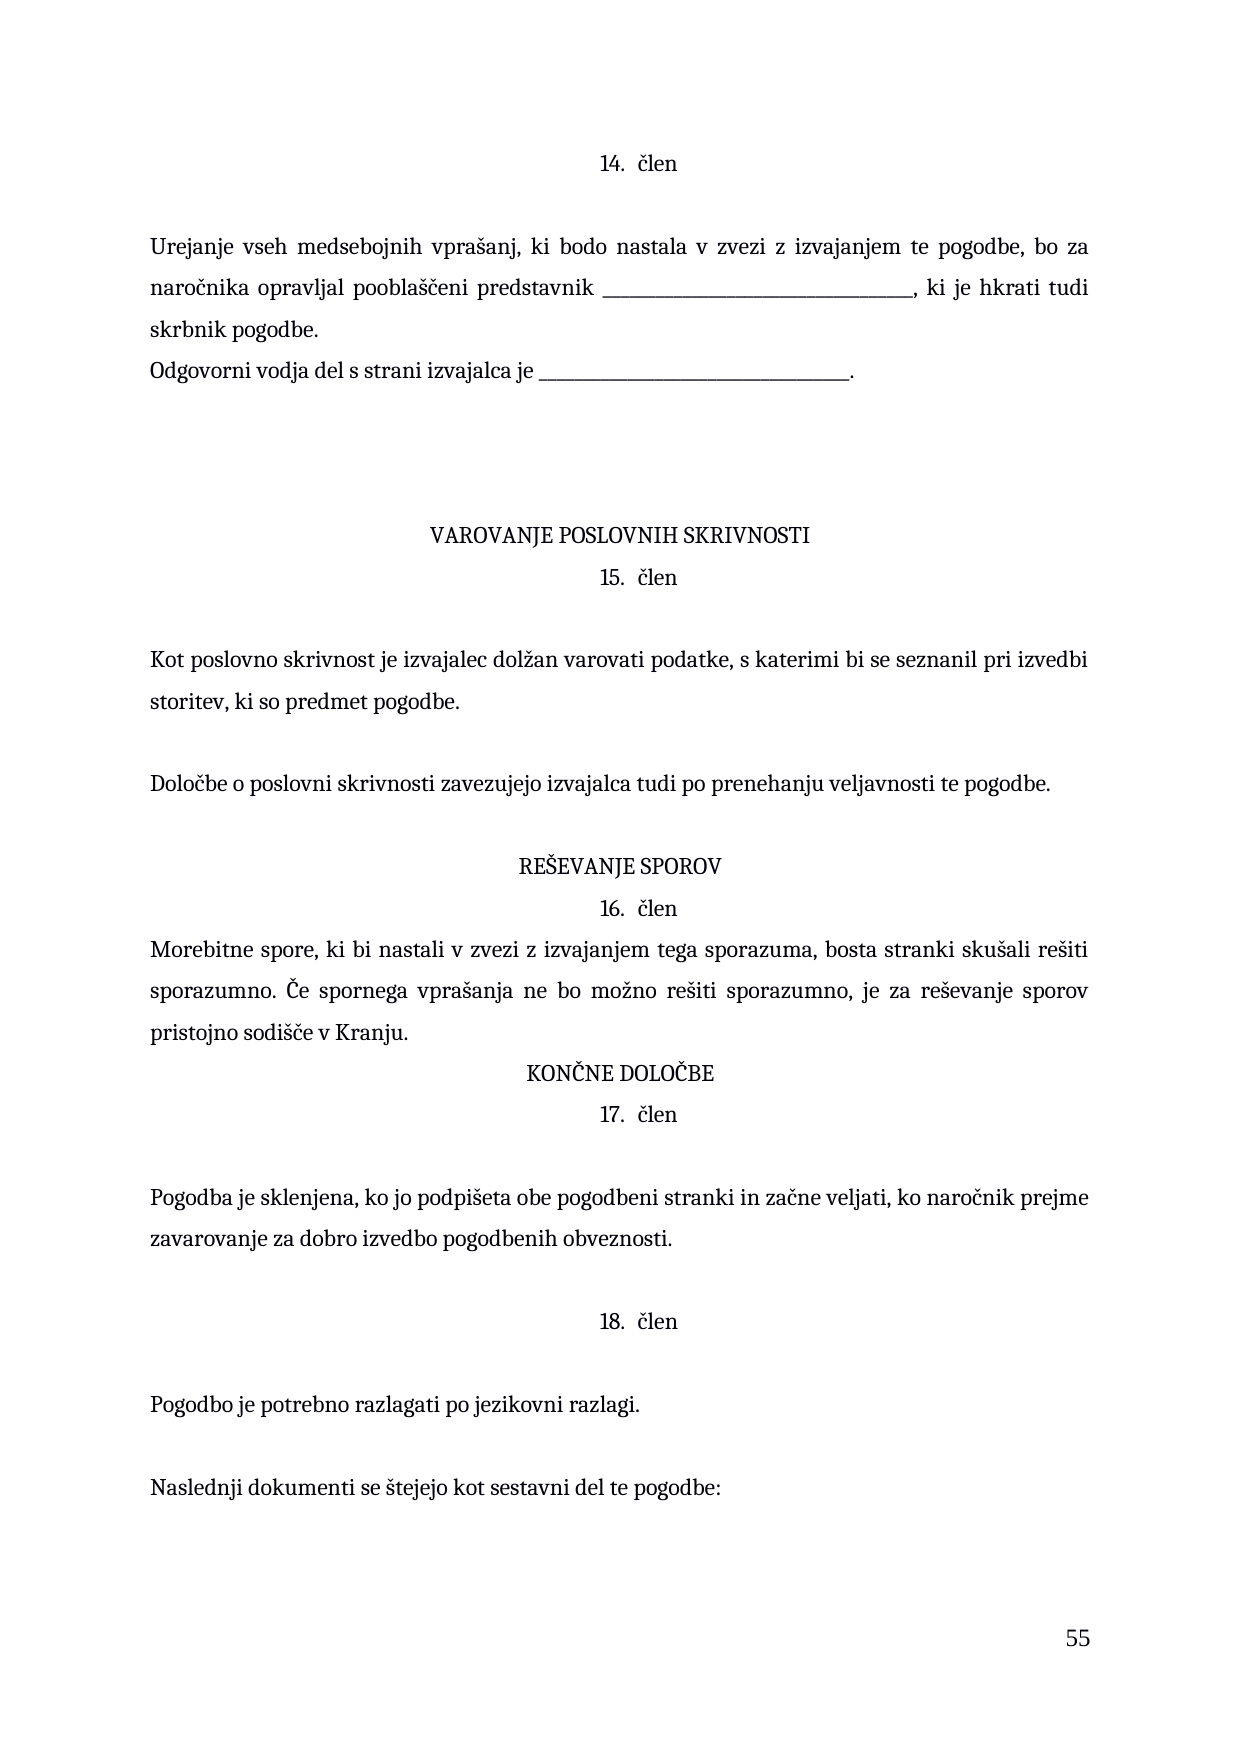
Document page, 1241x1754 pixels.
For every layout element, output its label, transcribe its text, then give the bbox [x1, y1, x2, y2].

text REŠEVANJE SPOROV [150, 853, 1090, 881]
list člen [187, 150, 1090, 178]
list člen [187, 1308, 1090, 1336]
text KONČNE DOLOČBE [150, 1060, 1090, 1087]
text Določbe o poslovni skrivnosti zavezujejo izvajalca tudi po prenehanju veljavnosti te pogodbe. [150, 770, 1090, 798]
text Pogodbo je potrebno razlagati po jezikovni razlagi. [150, 1391, 1090, 1418]
text Odgovorni vodja del s strani izvajalca je ___________________________________. [150, 357, 1090, 384]
text VAROVANJE POSLOVNIH SKRIVNOSTI [150, 522, 1090, 550]
text Urejanje vseh medsebojnih vprašanj, ki bodo nastala v zvezi z izvajanjem te pogodbe, bo za naročnika opravljal pooblaščeni predstavnik ___________________________________, ki je hkrati tudi skrbnik pogodbe. [150, 233, 1090, 343]
text Naslednji dokumenti se štejejo kot sestavni del te pogodbe: [150, 1473, 1090, 1501]
list člen [187, 894, 1090, 922]
text Kot poslovno skrivnost je izvajalec dolžan varovati podatke, s katerimi bi se seznanil pri izvedbi storitev, ki so predmet pogodbe. [150, 646, 1090, 715]
text Morebitne spore, ki bi nastali v zvezi z izvajanjem tega sporazuma, bosta stranki skušali rešiti sporazumno. Če spornega vprašanja ne bo možno rešiti sporazumno, je za reševanje sporov pristojno sodišče v Kranju. [150, 936, 1090, 1046]
text Pogodba je sklenjena, ko jo podpišeta obe pogodbeni stranki in začne veljati, ko naročnik prejme zavarovanje za dobro izvedbo pogodbenih obveznosti. [150, 1184, 1090, 1253]
list člen [187, 1101, 1090, 1129]
list člen [187, 563, 1090, 591]
